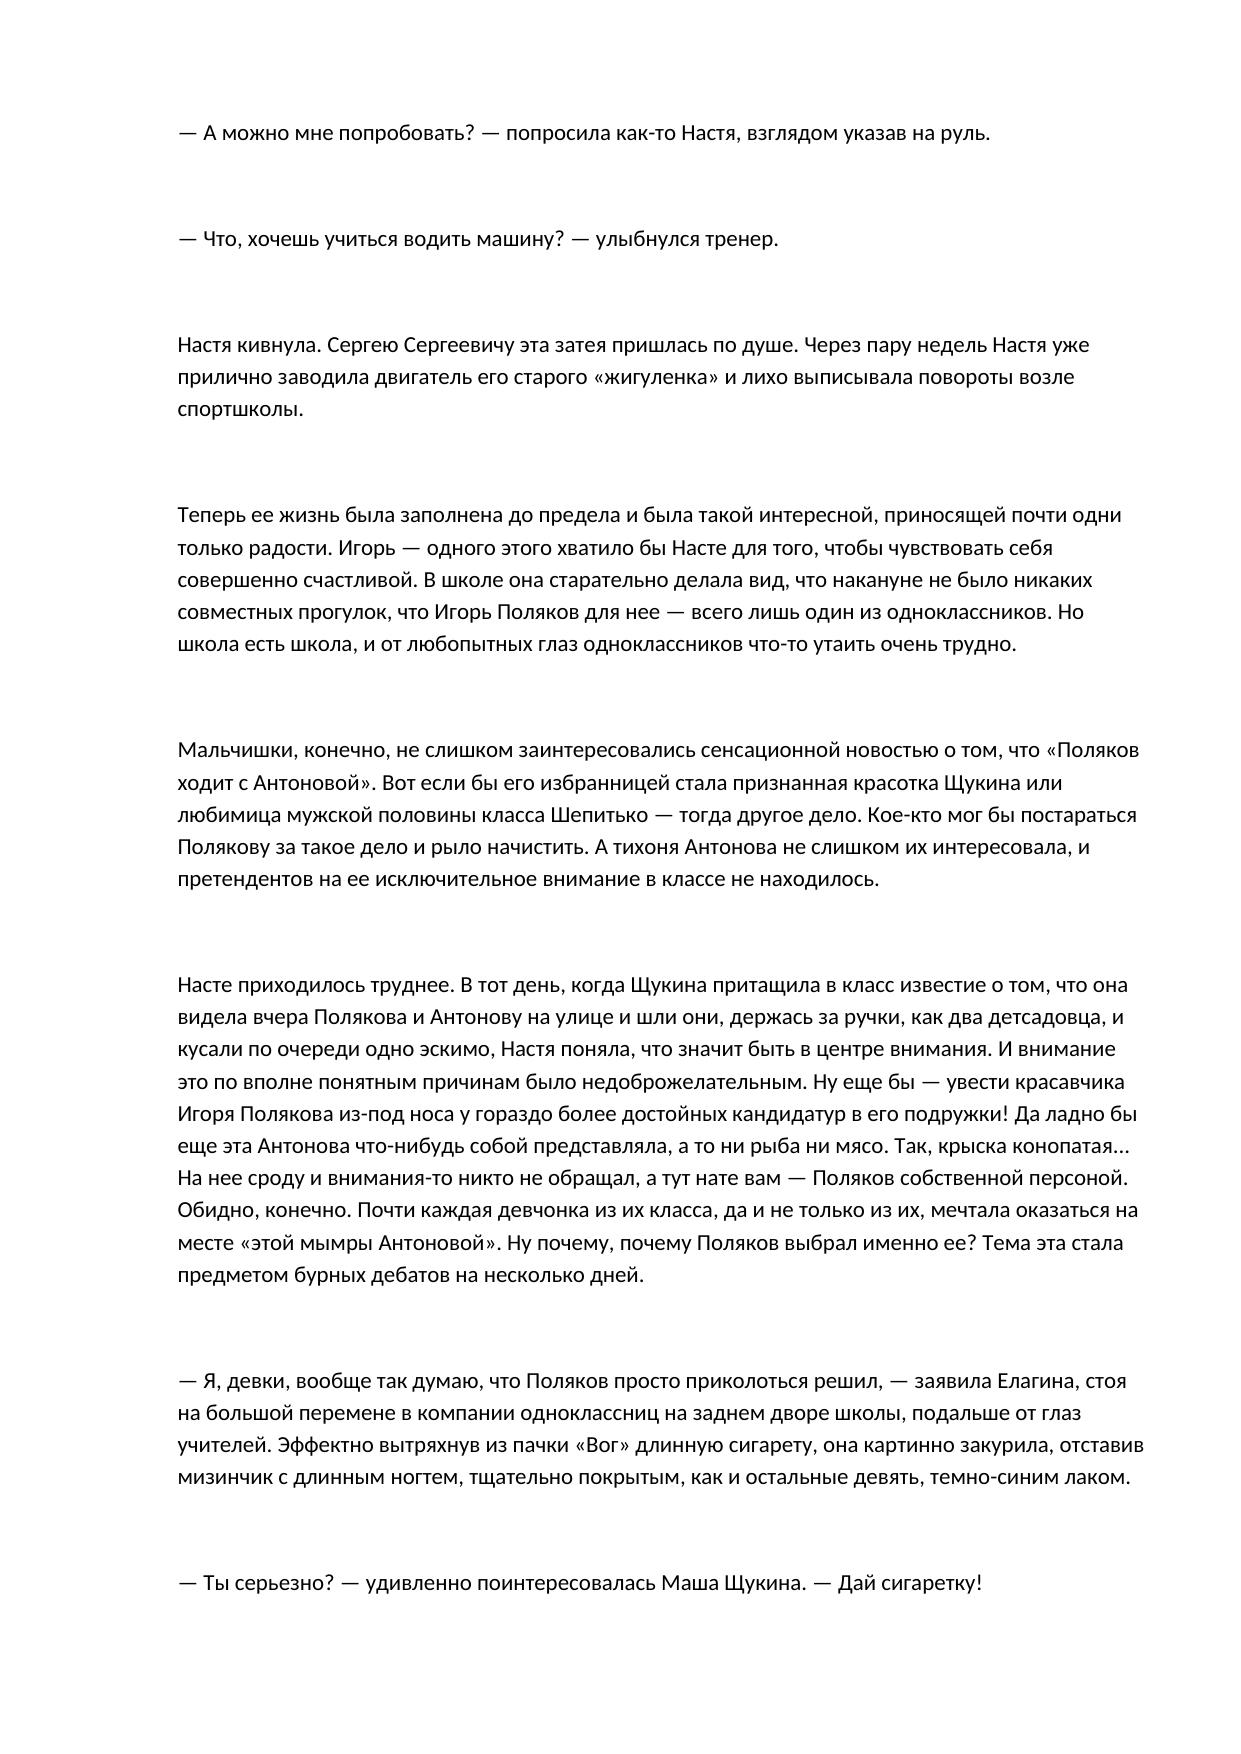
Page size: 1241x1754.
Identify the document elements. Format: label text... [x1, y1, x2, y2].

text Теперь ее жизнь была заполнена до предела и была такой интересной, приносящей почти одни только радости. Игорь — одного этого хватило бы Насте для того, чтобы чувствовать себя совершенно счастливой. В школе она старательно делала вид, что накануне не было никаких совместных прогулок, что Игорь Поляков для нее — всего лишь один из одноклассников. Но школа есть школа, и от любопытных глаз одноклассников что-то утаить очень трудно. [177, 501, 1152, 657]
text — Я, девки, вообще так думаю, что Поляков просто приколоться решил, — заявила Елагина, стоя на большой перемене в компании одноклассниц на заднем дворе школы, подальше от глаз учителей. Эффектно вытряхнув из пачки «Вог» длинную сигарету, она картинно закурила, отставив мизинчик с длинным ногтем, тщательно покрытым, как и остальные девять, темно-синим лаком. [177, 1366, 1152, 1491]
text — А можно мне попробовать? — попросила как-то Настя, взглядом указав на руль. [177, 118, 1152, 146]
text Мальчишки, конечно, не слишком заинтересовались сенсационной новостью о том, что «Поляков ходит с Антоновой». Вот если бы его избранницей стала признанная красотка Щукина или любимица мужской половины класса Шепитько — тогда другое дело. Кое-кто мог бы постараться Полякову за такое дело и рыло начистить. А тихоня Антонова не слишком их интересовала, и претендентов на ее исключительное внимание в классе не находилось. [177, 735, 1152, 892]
text — Ты серьезно? — удивленно поинтересовалась Маша Щукина. — Дай сигаретку! [177, 1568, 1152, 1597]
text Насте приходилось труднее. В тот день, когда Щукина притащила в класс известие о том, что она видела вчера Полякова и Антонову на улице и шли они, держась за ручки, как два детсадовца, и кусали по очереди одно эскимо, Настя поняла, что значит быть в центре внимания. И внимание это по вполне понятным причинам было недоброжелательным. Ну еще бы — увести красавчика Игоря Полякова из-под носа у гораздо более достойных кандидатур в его подружки! Да ладно бы еще эта Антонова что-нибудь собой представляла, а то ни рыба ни мясо. Так, крыска конопатая... На нее сроду и внимания-то никто не обращал, а тут нате вам — Поляков собственной персоной. Обидно, конечно. Почти каждая девчонка из их класса, да и не только из их, мечтала оказаться на месте «этой мымры Антоновой». Ну почему, почему Поляков выбрал именно ее? Тема эта стала предметом бурных дебатов на несколько дней. [177, 970, 1152, 1288]
text — Что, хочешь учиться водить машину? — улыбнулся тренер. [177, 224, 1152, 252]
text Настя кивнула. Сергею Сергеевичу эта затея пришлась по душе. Через пару недель Настя уже прилично заводила двигатель его старого «жигуленка» и лихо выписывала повороты возле спортшколы. [177, 330, 1152, 423]
